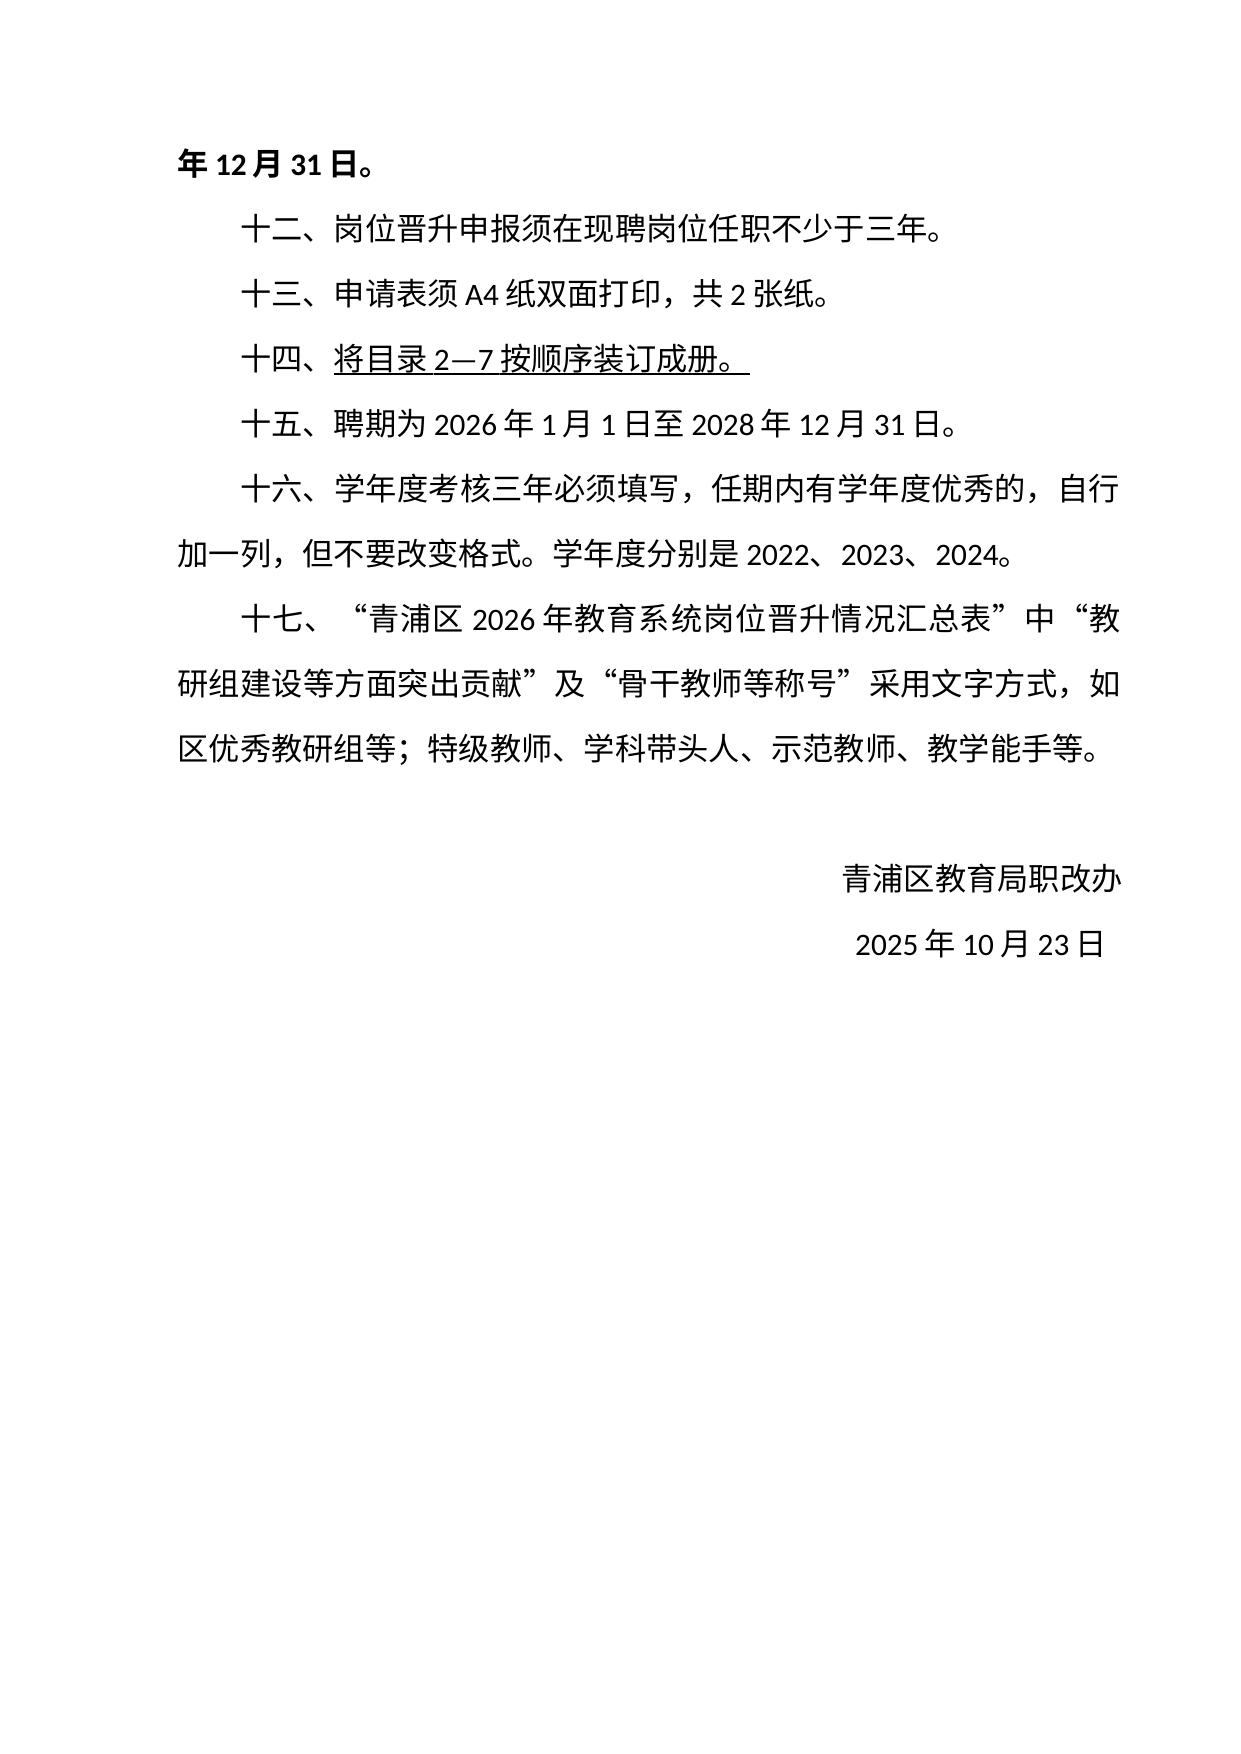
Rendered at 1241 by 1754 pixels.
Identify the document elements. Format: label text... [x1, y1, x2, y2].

text 十六、学年度考核三年必须填写，任期内有学年度优秀的，自行加一列，但不要改变格式。学年度分别是2022、2023、2024。 [177, 454, 1122, 584]
text 十七、“青浦区2026年教育系统岗位晋升情况汇总表”中“教研组建设等方面突出贡献”及“骨干教师等称号”采用文字方式，如：区优秀教研组等；特级教师、学科带头人、示范教师、教学能手等。 [177, 584, 1122, 779]
text 十四、将目录2—7按顺序装订成册。 [177, 324, 1122, 389]
text 青浦区教育局职改办 [177, 844, 1122, 909]
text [177, 129, 1122, 194]
text 十二、岗位晋升申报须在现聘岗位任职不少于三年。 [177, 194, 1122, 259]
text 十三、申请表须A4纸双面打印，共2张纸。 [177, 259, 1122, 324]
text 十五、聘期为2026年1月1日至2028年12月31日。 [177, 389, 1122, 454]
text 2025年10月23日 [177, 909, 1106, 974]
